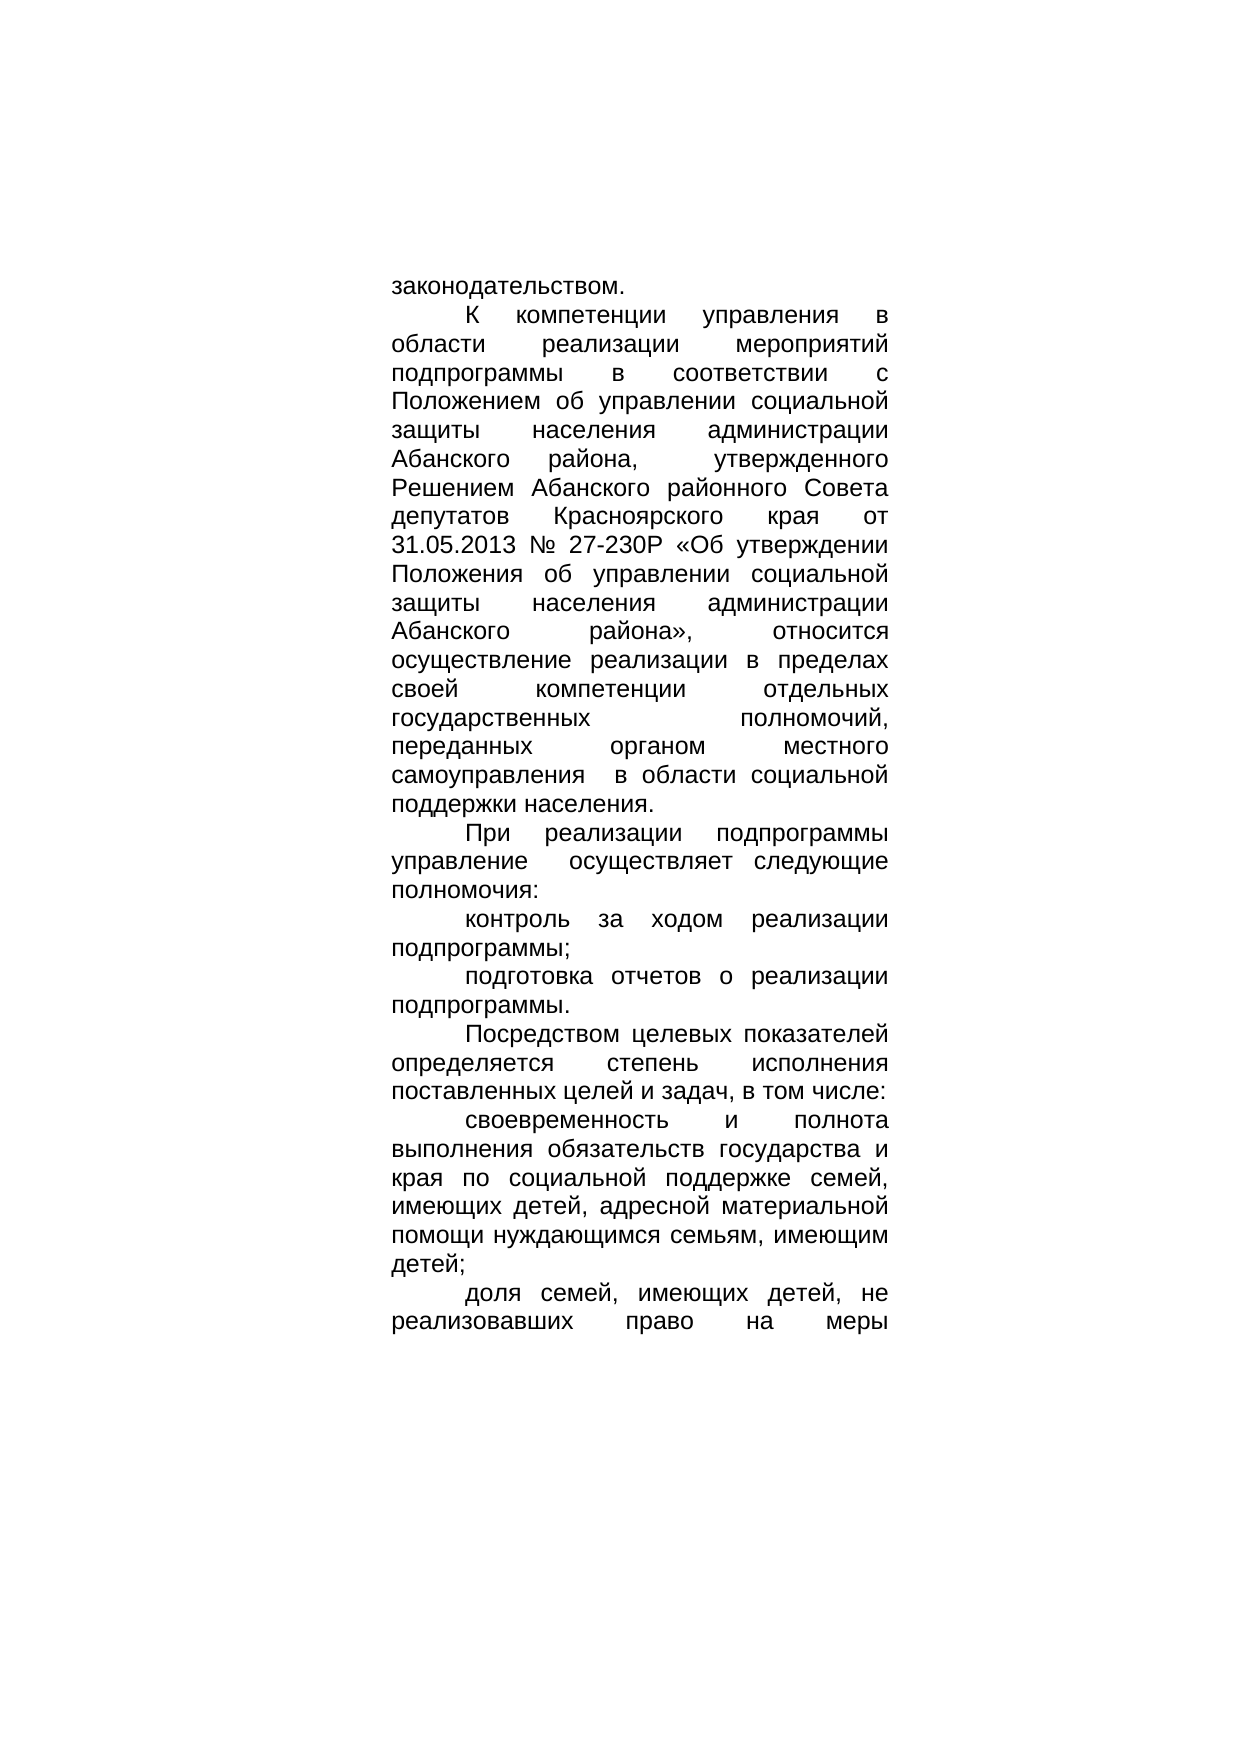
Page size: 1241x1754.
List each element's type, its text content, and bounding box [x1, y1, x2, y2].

text К компетенции управления в области реализации мероприятий подпрограммы в соответствии с Положением об управлении социальной защиты населения администрации Абанского района, утвержденного Решением Абанского районного Совета депутатов Красноярского края от 31.05.2013 № 27-230Р «Об утверждении Положения об управлении социальной защиты населения администрации Абанского района», относится осуществление реализации в пределах своей компетенции отдельных государственных полномочий, переданных органом местного самоуправления в области социальной поддержки населения. [391, 300, 889, 817]
text Посредством целевых показателей определяется степень исполнения поставленных целей и задач, в том числе: [391, 1019, 889, 1105]
text контроль за ходом реализации подпрограммы; [391, 904, 889, 961]
text подготовка отчетов о реализации подпрограммы. [391, 961, 889, 1019]
text своевременность и полнота выполнения обязательств государства и края по социальной поддержке семей, имеющих детей, адресной материальной помощи нуждающимся семьям, имеющим детей; [391, 1105, 889, 1277]
text При реализации подпрограммы управление осуществляет следующие полномочия: [391, 817, 889, 904]
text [391, 271, 889, 300]
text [391, 1277, 889, 1335]
